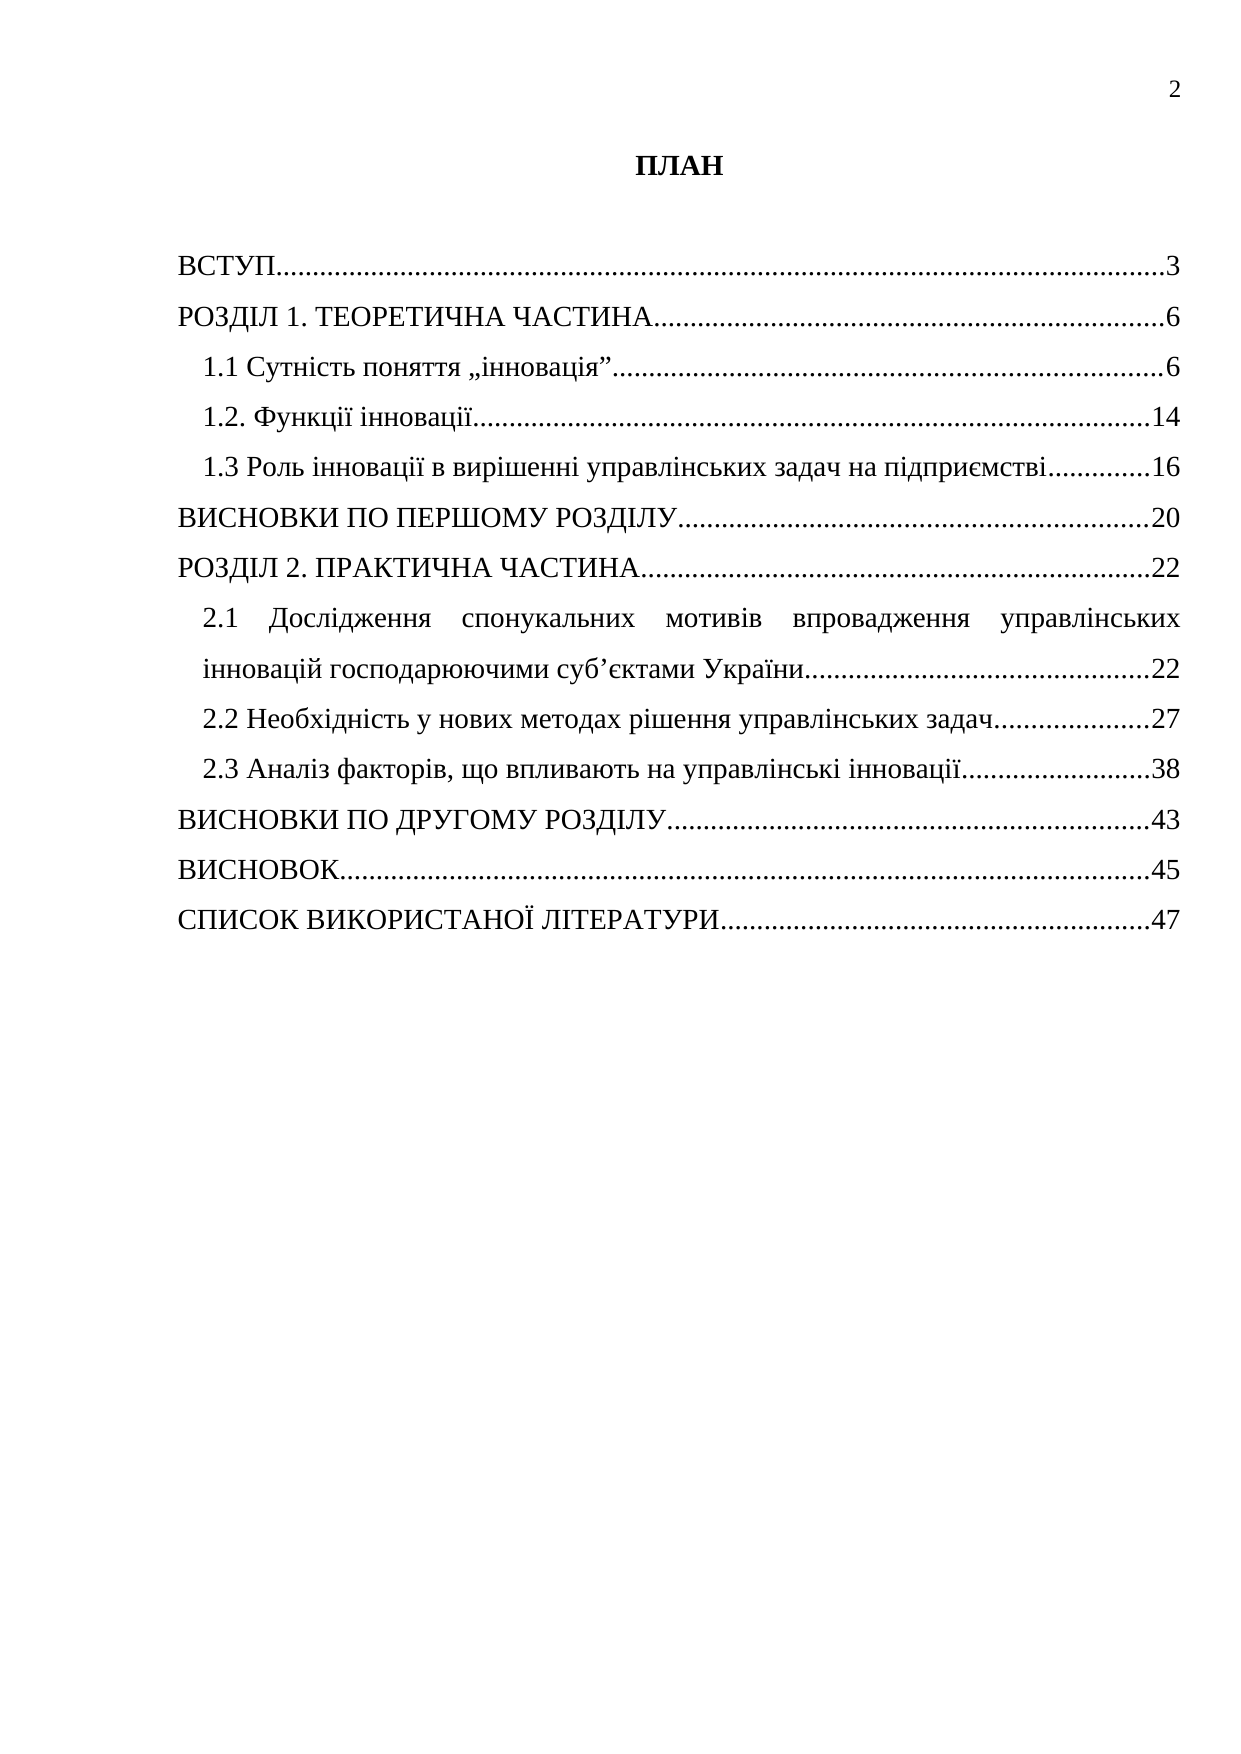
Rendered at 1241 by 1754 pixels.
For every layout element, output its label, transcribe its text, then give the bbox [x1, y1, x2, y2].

text СПИСОК ВИКОРИСТАНОЇ ЛІТЕРАТУРИ 47 [177, 902, 1181, 936]
text ВИСНОВКИ ПО ДРУГОМУ РОЗДІЛУ 43 [177, 802, 1181, 835]
text ВИСНОВКИ ПО ПЕРШОМУ РОЗДІЛУ 20 [177, 500, 1181, 533]
text РОЗДІЛ 1. ТЕОРЕТИЧНА ЧАСТИНА 6 [177, 299, 1181, 332]
text ВСТУП 3 [177, 248, 1181, 282]
text 1.3 Роль інновації в вирішенні управлінських задач на підприємстві 16 [202, 449, 1181, 483]
text 2.1 Дослідження спонукальних мотивів впровадження управлінських інновацій господарюючими суб’єктами України 22 [202, 601, 1181, 684]
text 1.1 Сутність поняття „інновація” 6 [202, 349, 1181, 382]
text 2.3 Аналіз факторів, що впливають на управлінські інновації 38 [202, 751, 1181, 785]
text 2.2 Необхідність у нових методах рішення управлінських задач 27 [202, 701, 1181, 735]
text 1.2. Функції інновації 14 [202, 399, 1181, 433]
text ВИСНОВОК 45 [177, 852, 1181, 886]
text РОЗДІЛ 2. ПРАКТИЧНА ЧАСТИНА 22 [177, 550, 1181, 584]
text ПЛАН [177, 148, 1181, 181]
